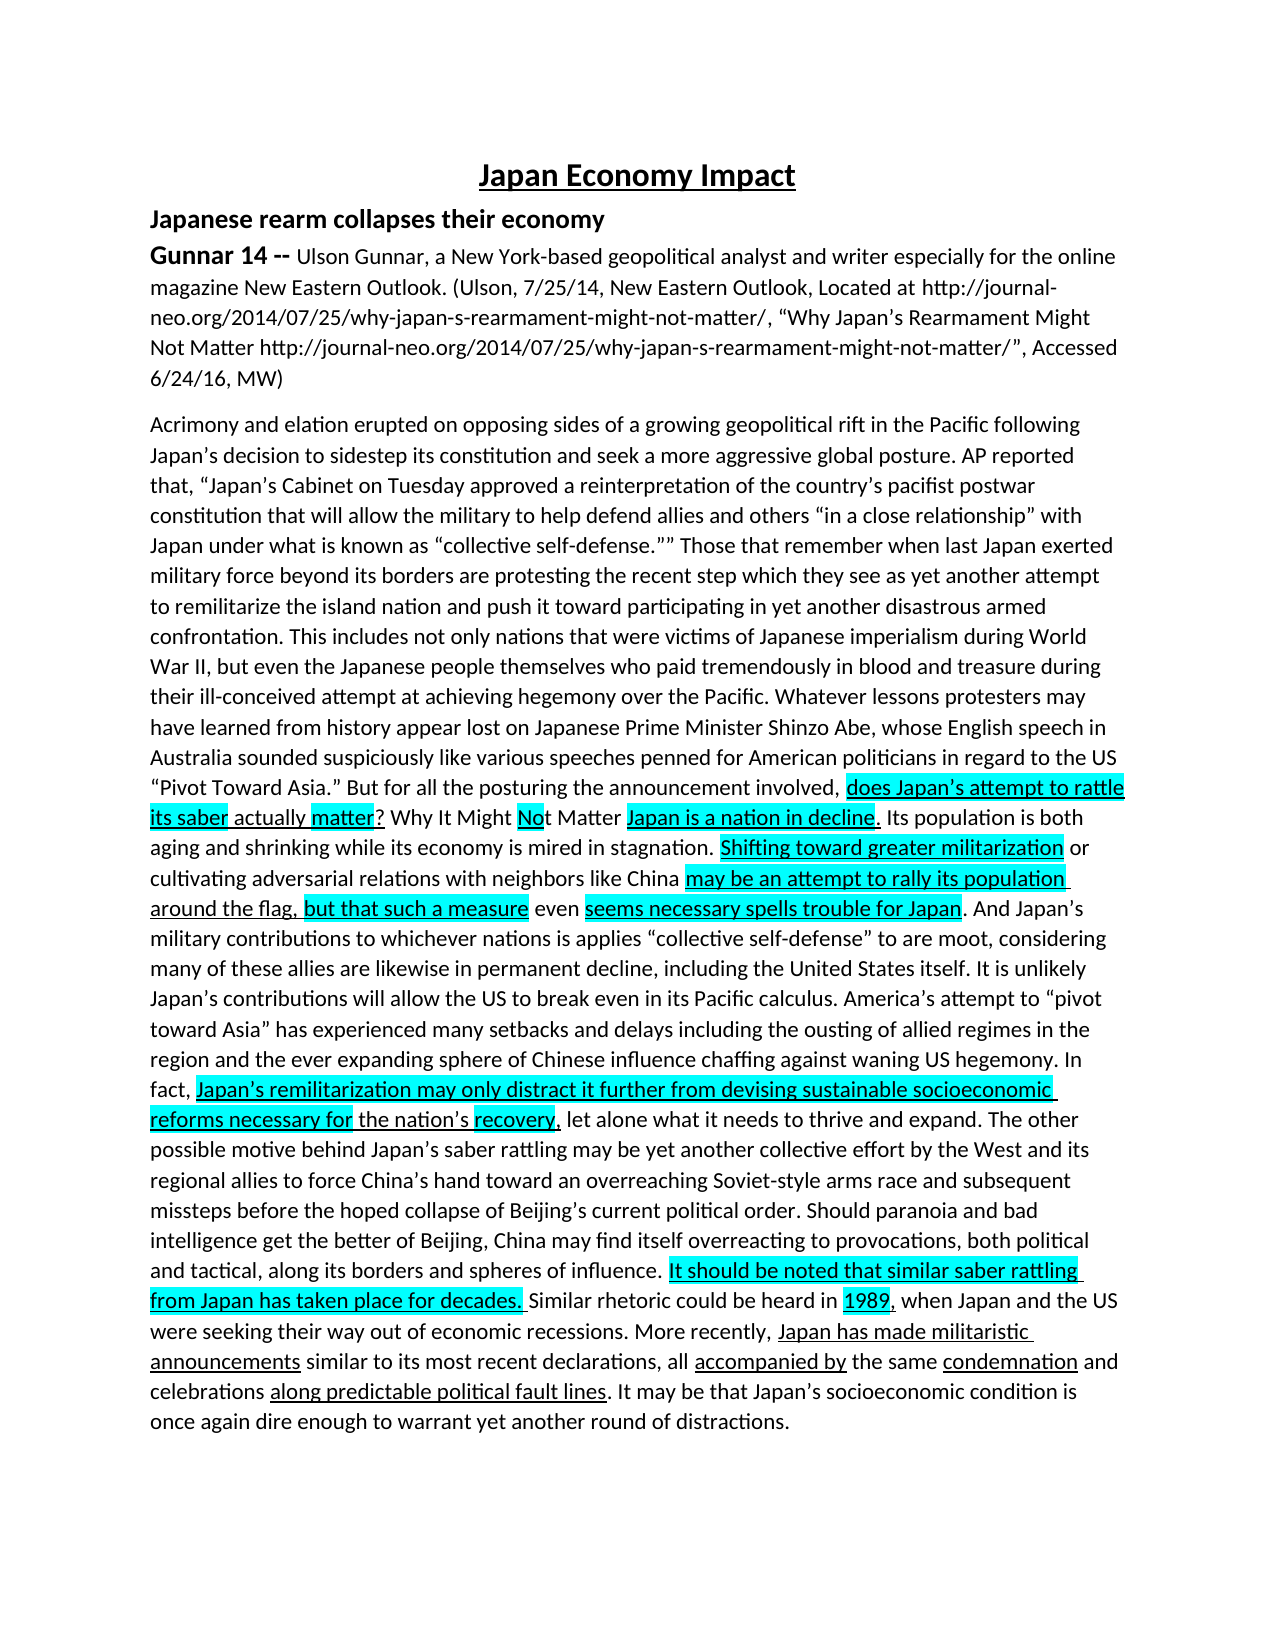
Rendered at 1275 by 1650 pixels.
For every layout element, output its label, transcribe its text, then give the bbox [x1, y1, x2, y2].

subtitle Japan Economy Impact [150, 154, 1125, 195]
text Gunnar 14 -- Ulson Gunnar, a New York-based geopolitical analyst and writer especially for the online magazine New Eastern Outlook. (Ulson, 7/25/14, New Eastern Outlook, Located at http://journal-neo.org/2014/07/25/why-japan-s-rearmament-might-not-matter/, “Why Japan’s Rearmament Might Not Matter http://journal-neo.org/2014/07/25/why-japan-s-rearmament-might-not-matter/”, Accessed 6/24/16, MW) [150, 238, 1125, 392]
text Acrimony and elation erupted on opposing sides of a growing geopolitical rift in the Pacific following Japan’s decision to sidestep its constitution and seek a more aggressive global posture. AP reported that, “Japan’s Cabinet on Tuesday approved a reinterpretation of the country’s pacifist postwar constitution that will allow the military to help defend allies and others “in a close relationship” with Japan under what is known as “collective self-defense.”” Those that remember when last Japan exerted military force beyond its borders are protesting the recent step which they see as yet another attempt to remilitarize the island nation and push it toward participating in yet another disastrous armed confrontation. This includes not only nations that were victims of Japanese imperialism during World War II, but even the Japanese people themselves who paid tremendously in blood and treasure during their ill-conceived attempt at achieving hegemony over the Pacific. Whatever lessons protesters may have learned from history appear lost on Japanese Prime Minister Shinzo Abe, whose English speech in Australia sounded suspiciously like various speeches penned for American politicians in regard to the US “Pivot Toward Asia.” But for all the posturing the announcement involved, does Japan’s attempt to rattle its saber actually matter? Why It Might Not Matter Japan is a nation in decline. Its population is both aging and shrinking while its economy is mired in stagnation. Shifting toward greater militarization or cultivating adversarial relations with neighbors like China may be an attempt to rally its population around the flag, but that such a measure even seems necessary spells trouble for Japan. And Japan’s military contributions to whichever nations is applies “collective self-defense” to are moot, considering many of these allies are likewise in permanent decline, including the United States itself. It is unlikely Japan’s contributions will allow the US to break even in its Pacific calculus. America’s attempt to “pivot toward Asia” has experienced many setbacks and delays including the ousting of allied regimes in the region and the ever expanding sphere of Chinese influence chaffing against waning US hegemony. In fact, Japan’s remilitarization may only distract it further from devising sustainable socioeconomic reforms necessary for the nation’s recovery, let alone what it needs to thrive and expand. The other possible motive behind Japan’s saber rattling may be yet another collective effort by the West and its regional allies to force China’s hand toward an overreaching Soviet-style arms race and subsequent missteps before the hoped collapse of Beijing’s current political order. Should paranoia and bad intelligence get the better of Beijing, China may find itself overreacting to provocations, both political and tactical, along its borders and spheres of influence. It should be noted that similar saber rattling from Japan has taken place for decades. Similar rhetoric could be heard in 1989, when Japan and the US were seeking their way out of economic recessions. More recently, Japan has made militaristic announcements similar to its most recent declarations, all accompanied by the same condemnation and celebrations along predictable political fault lines. It may be that Japan’s socioeconomic condition is once again dire enough to warrant yet another round of distractions. [150, 411, 1125, 1436]
subtitle Japanese rearm collapses their economy [150, 202, 1125, 235]
